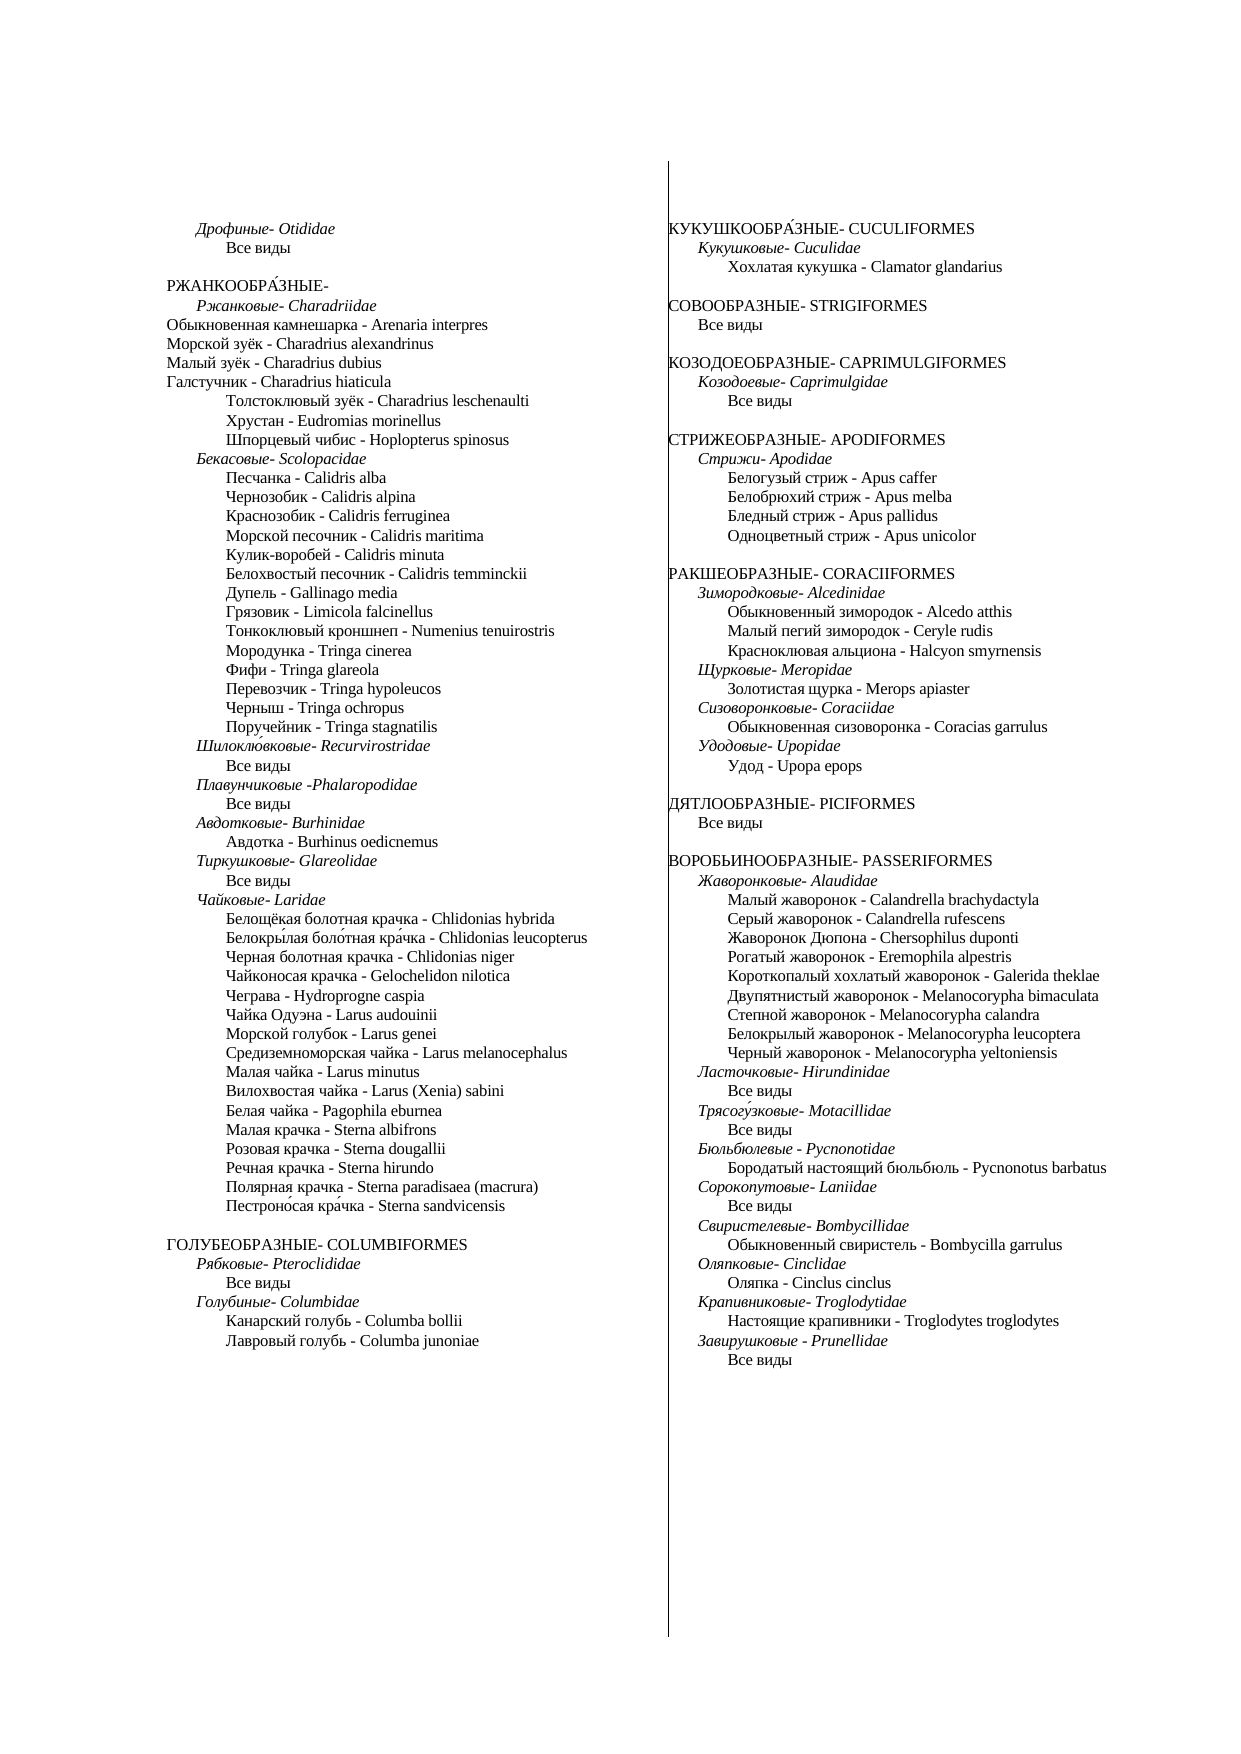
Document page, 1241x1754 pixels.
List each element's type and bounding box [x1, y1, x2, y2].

table_header [669, 161, 1185, 1637]
table_header [166, 161, 668, 1637]
